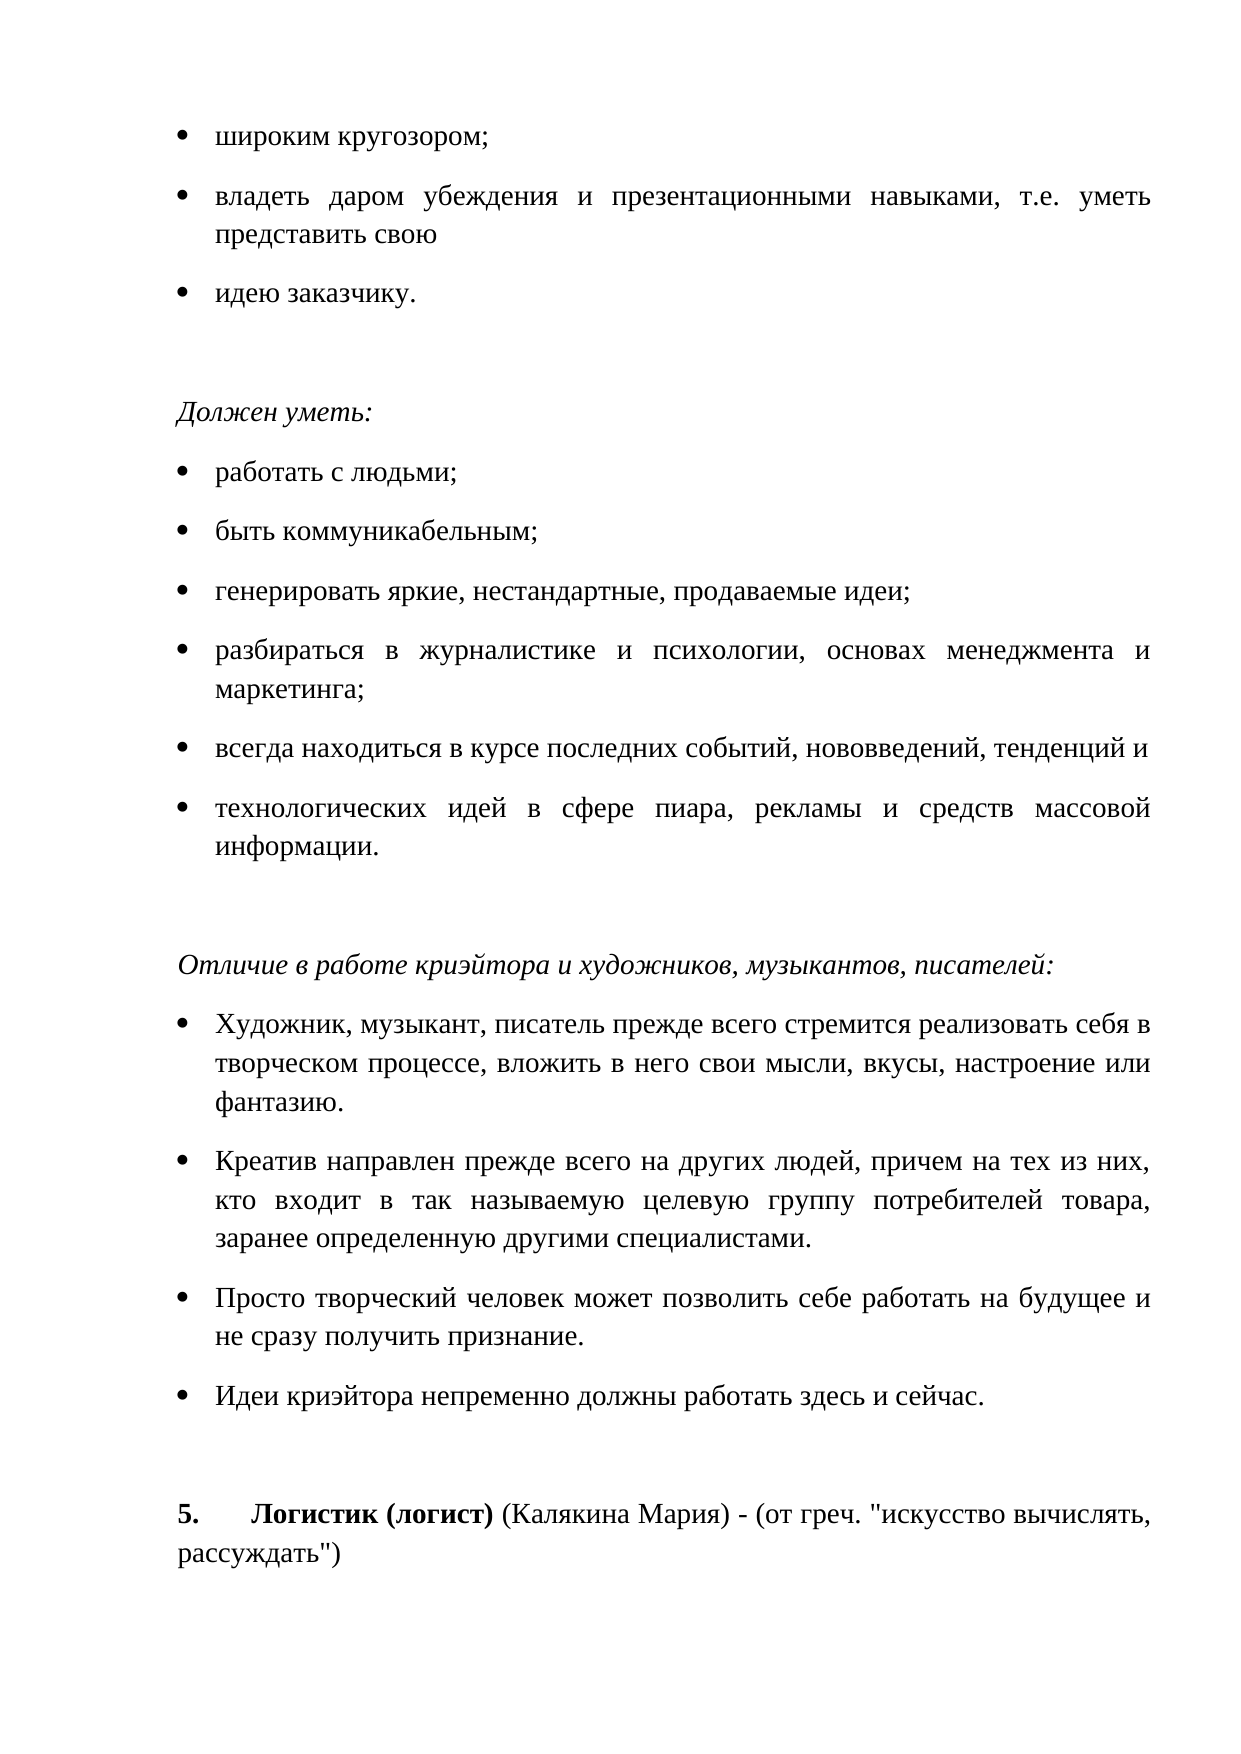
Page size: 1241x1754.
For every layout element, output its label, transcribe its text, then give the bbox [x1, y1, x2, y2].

list генерировать яркие, нестандартные, продаваемые идеи; [177, 573, 1152, 606]
text Должен уметь: [177, 394, 1152, 428]
list технологических идей в сфере пиара, рекламы и средств массовой информации. [177, 790, 1152, 862]
list работать с людьми; [177, 454, 1152, 487]
list всегда находиться в курсе последних событий, нововведений, тенденций и [177, 730, 1152, 764]
text Отличие в работе криэйтора и художников, музыкантов, писателей: [177, 947, 1152, 981]
list владеть даром убеждения и презентационными навыками, т.е. уметь представить свою [177, 178, 1152, 250]
text 5. Логистик (логист) (Калякина Мария) - (от греч. "искусство вычислять, рассуждать") [177, 1497, 1152, 1569]
list Идеи криэйтора непременно должны работать здесь и сейчас. [177, 1378, 1152, 1411]
list широким кругозором; [177, 118, 1152, 152]
list идею заказчику. [177, 276, 1152, 309]
list Просто творческий человек может позволить себе работать на будущее и не сразу получить признание. [177, 1280, 1152, 1352]
list разбираться в журналистике и психологии, основах менеджмента и маркетинга; [177, 632, 1152, 704]
list Креатив направлен прежде всего на других людей, причем на тех из них, кто входит в так называемую целевую группу потребителей товара, заранее определенную другими специалистами. [177, 1143, 1152, 1254]
list Художник, музыкант, писатель прежде всего стремится реализовать себя в творческом процессе, вложить в него свои мысли, вкусы, настроение или фантазию. [177, 1007, 1152, 1117]
list быть коммуникабельным; [177, 513, 1152, 547]
